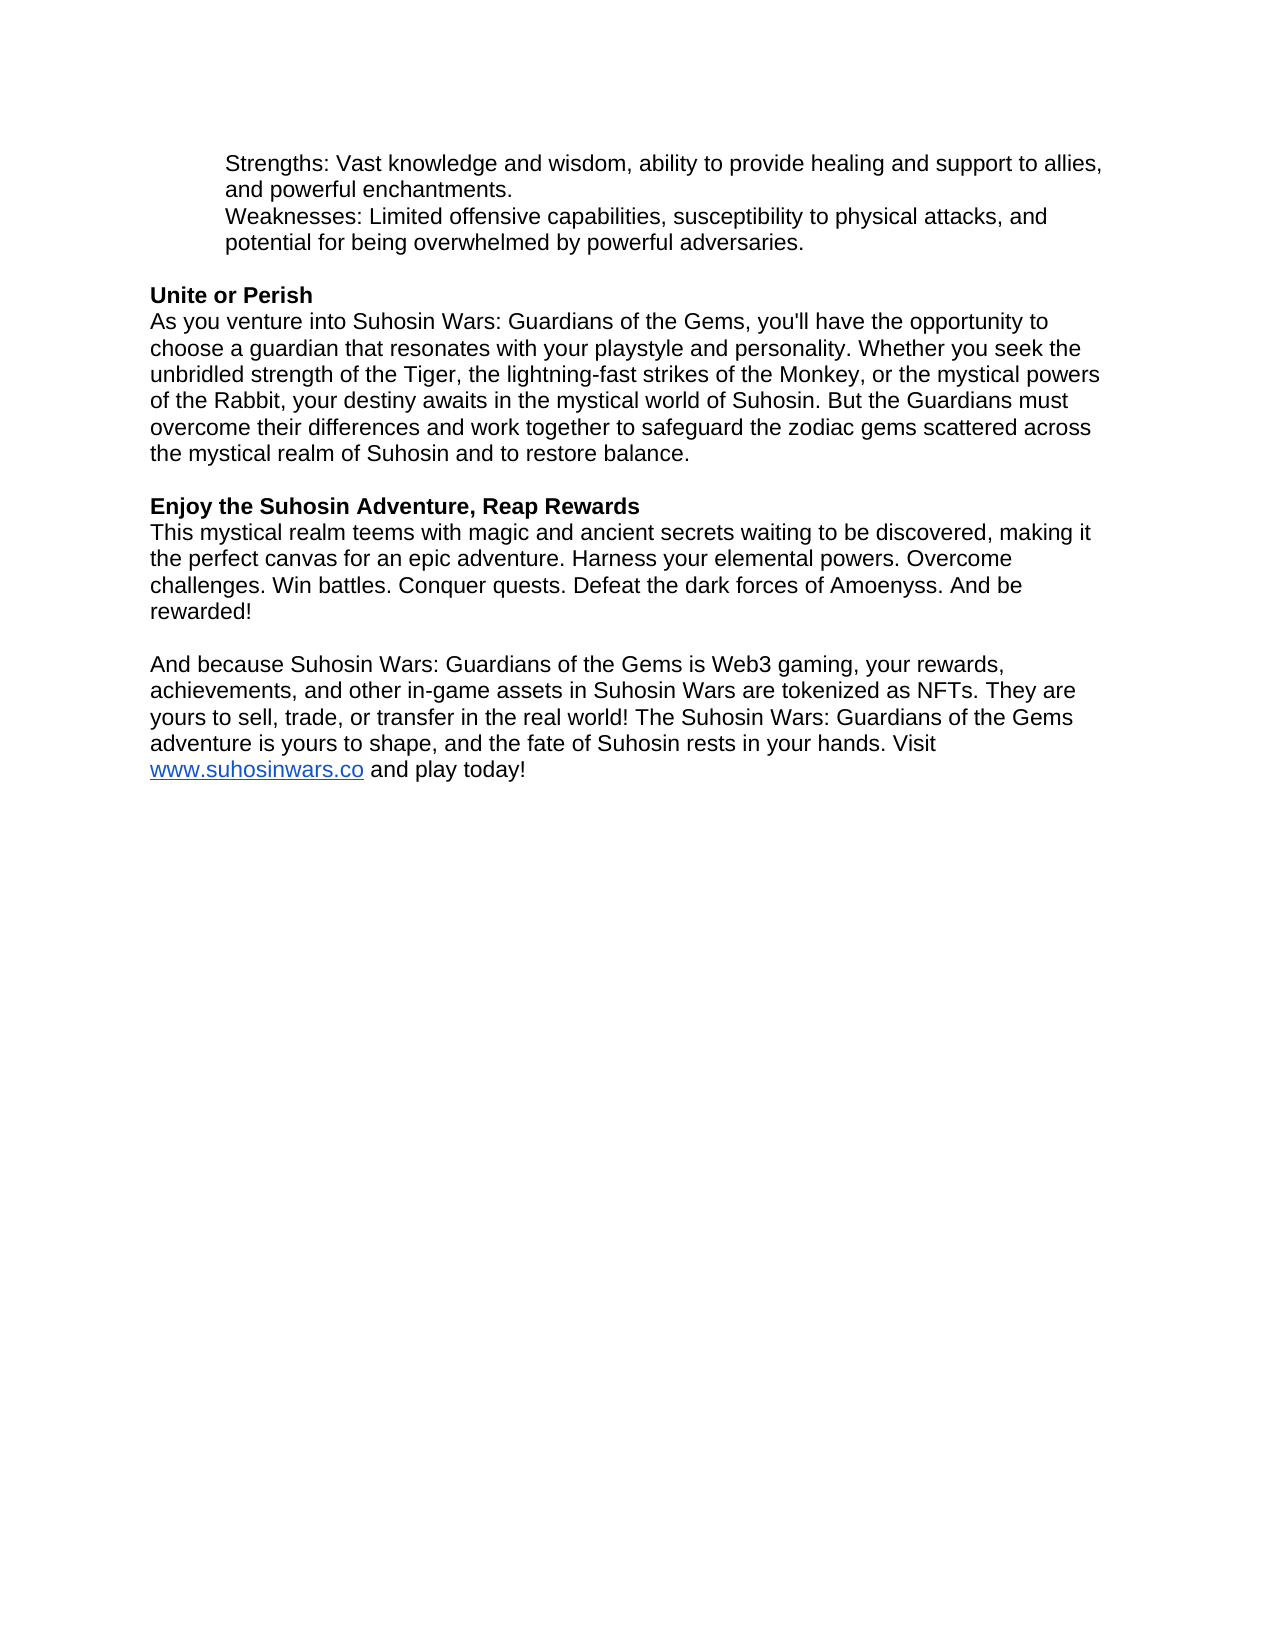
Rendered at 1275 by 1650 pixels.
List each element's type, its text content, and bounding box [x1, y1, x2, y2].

text Weaknesses: Limited offensive capabilities, susceptibility to physical attacks, and potential for being overwhelmed by powerful adversaries. [225, 203, 1125, 255]
text And because Suhosin Wars: Guardians of the Gems is Web3 gaming, your rewards, achievements, and other in-game assets in Suhosin Wars are tokenized as NFTs. They are yours to sell, trade, or transfer in the real world! The Suhosin Wars: Guardians of the Gems adventure is yours to shape, and the fate of Suhosin rests in your hands. Visit www.suhosinwars.co and play today! [150, 651, 1125, 782]
text As you venture into Suhosin Wars: Guardians of the Gems, you'll have the opportunity to choose a guardian that resonates with your playstyle and personality. Whether you seek the unbridled strength of the Tiger, the lightning-fast strikes of the Monkey, or the mystical powers of the Rabbit, your destiny awaits in the mystical world of Suhosin. But the Guardians must overcome their differences and work together to safeguard the zodiac gems scattered across the mystical realm of Suhosin and to restore balance. [150, 308, 1125, 466]
text Unite or Perish [150, 282, 1125, 308]
text This mystical realm teems with magic and ancient secrets waiting to be discovered, making it the perfect canvas for an epic adventure. Harness your elemental powers. Overcome challenges. Win battles. Conquer quests. Defeat the dark forces of Amoenyss. And be rewarded! [150, 519, 1125, 624]
text Enjoy the Suhosin Adventure, Reap Rewards [150, 493, 1125, 519]
text Strengths: Vast knowledge and wisdom, ability to provide healing and support to allies, and powerful enchantments. [225, 150, 1125, 203]
